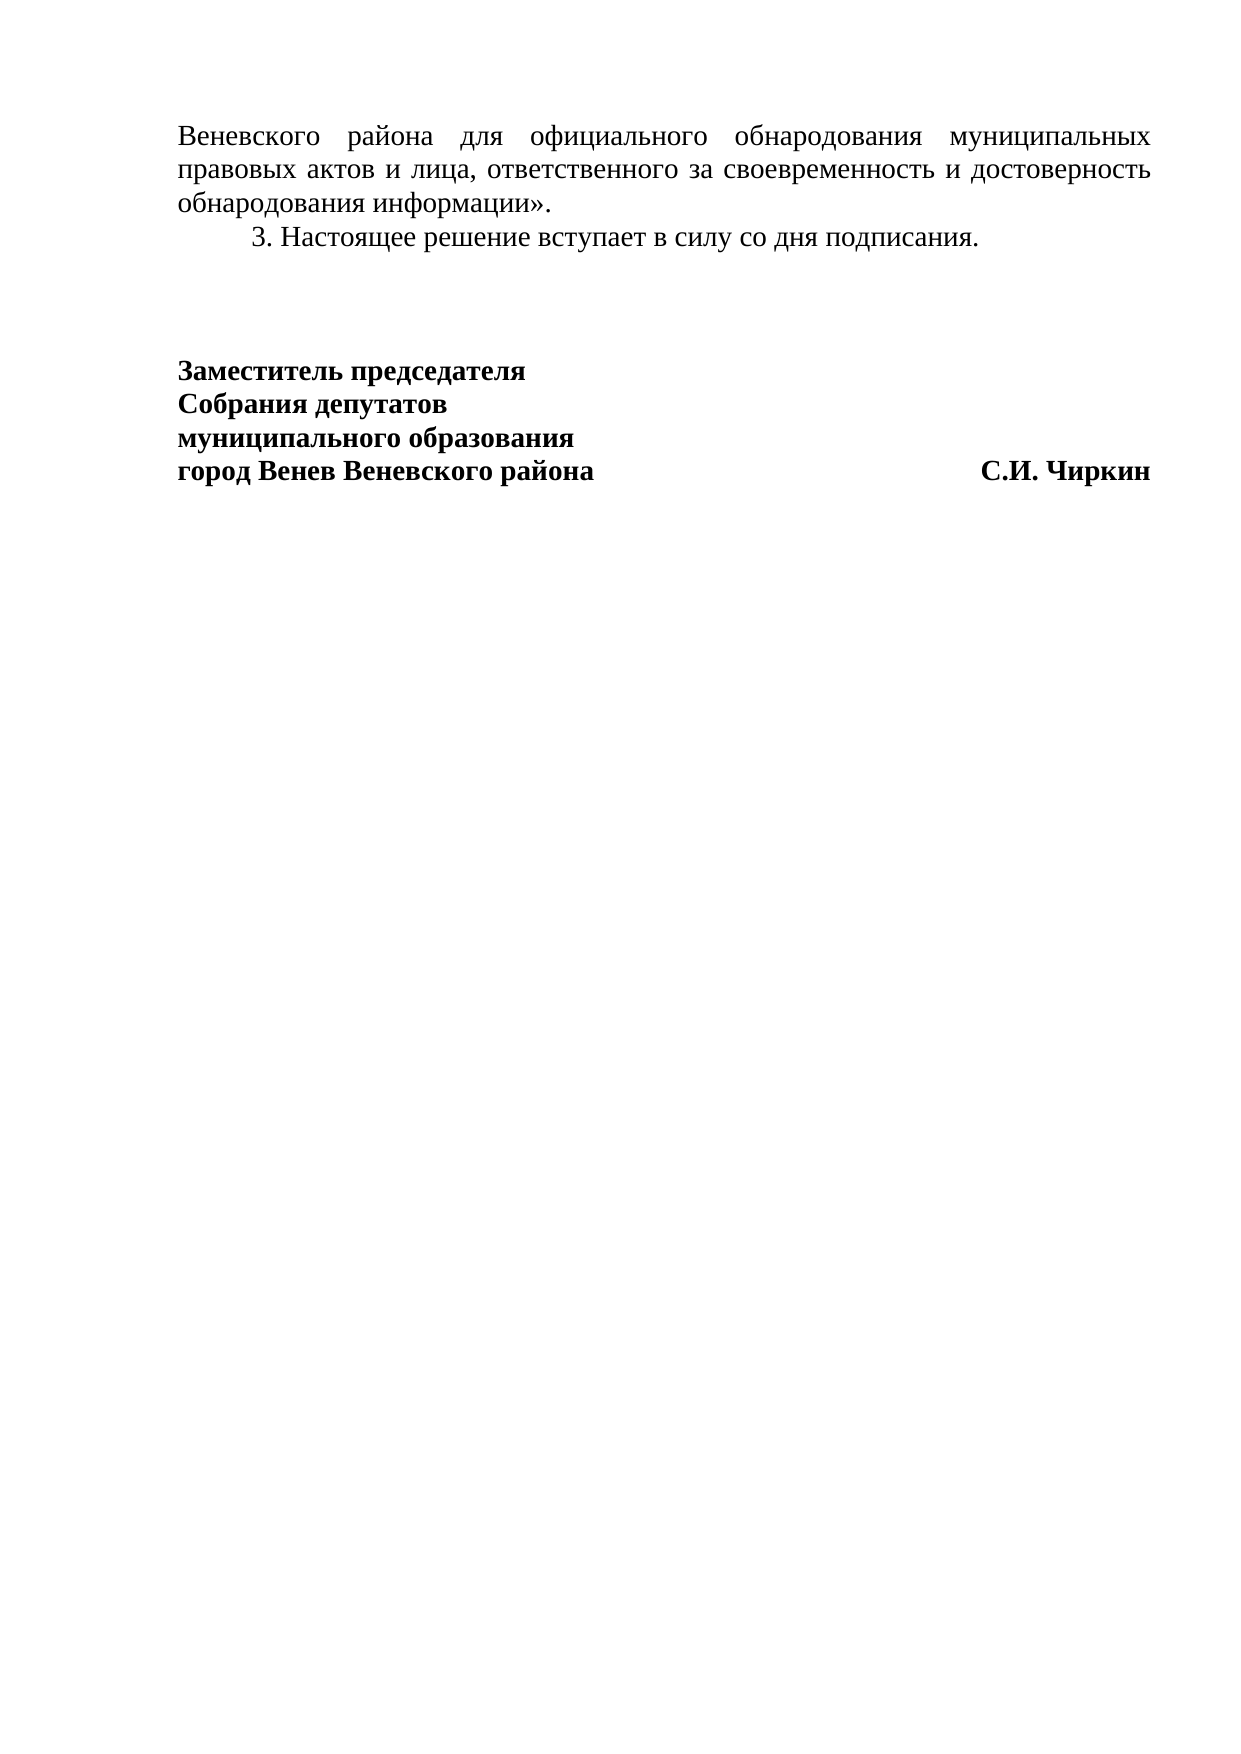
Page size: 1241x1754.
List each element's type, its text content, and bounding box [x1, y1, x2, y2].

text муниципального образования [177, 420, 1152, 453]
text город Венев Веневского района С.И. Чиркин [177, 453, 1152, 487]
text Заместитель председателя [177, 353, 1152, 386]
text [177, 118, 1152, 219]
text 3. Настоящее решение вступает в силу со дня подписания. [177, 219, 1152, 252]
text Собрания депутатов [177, 386, 1152, 420]
